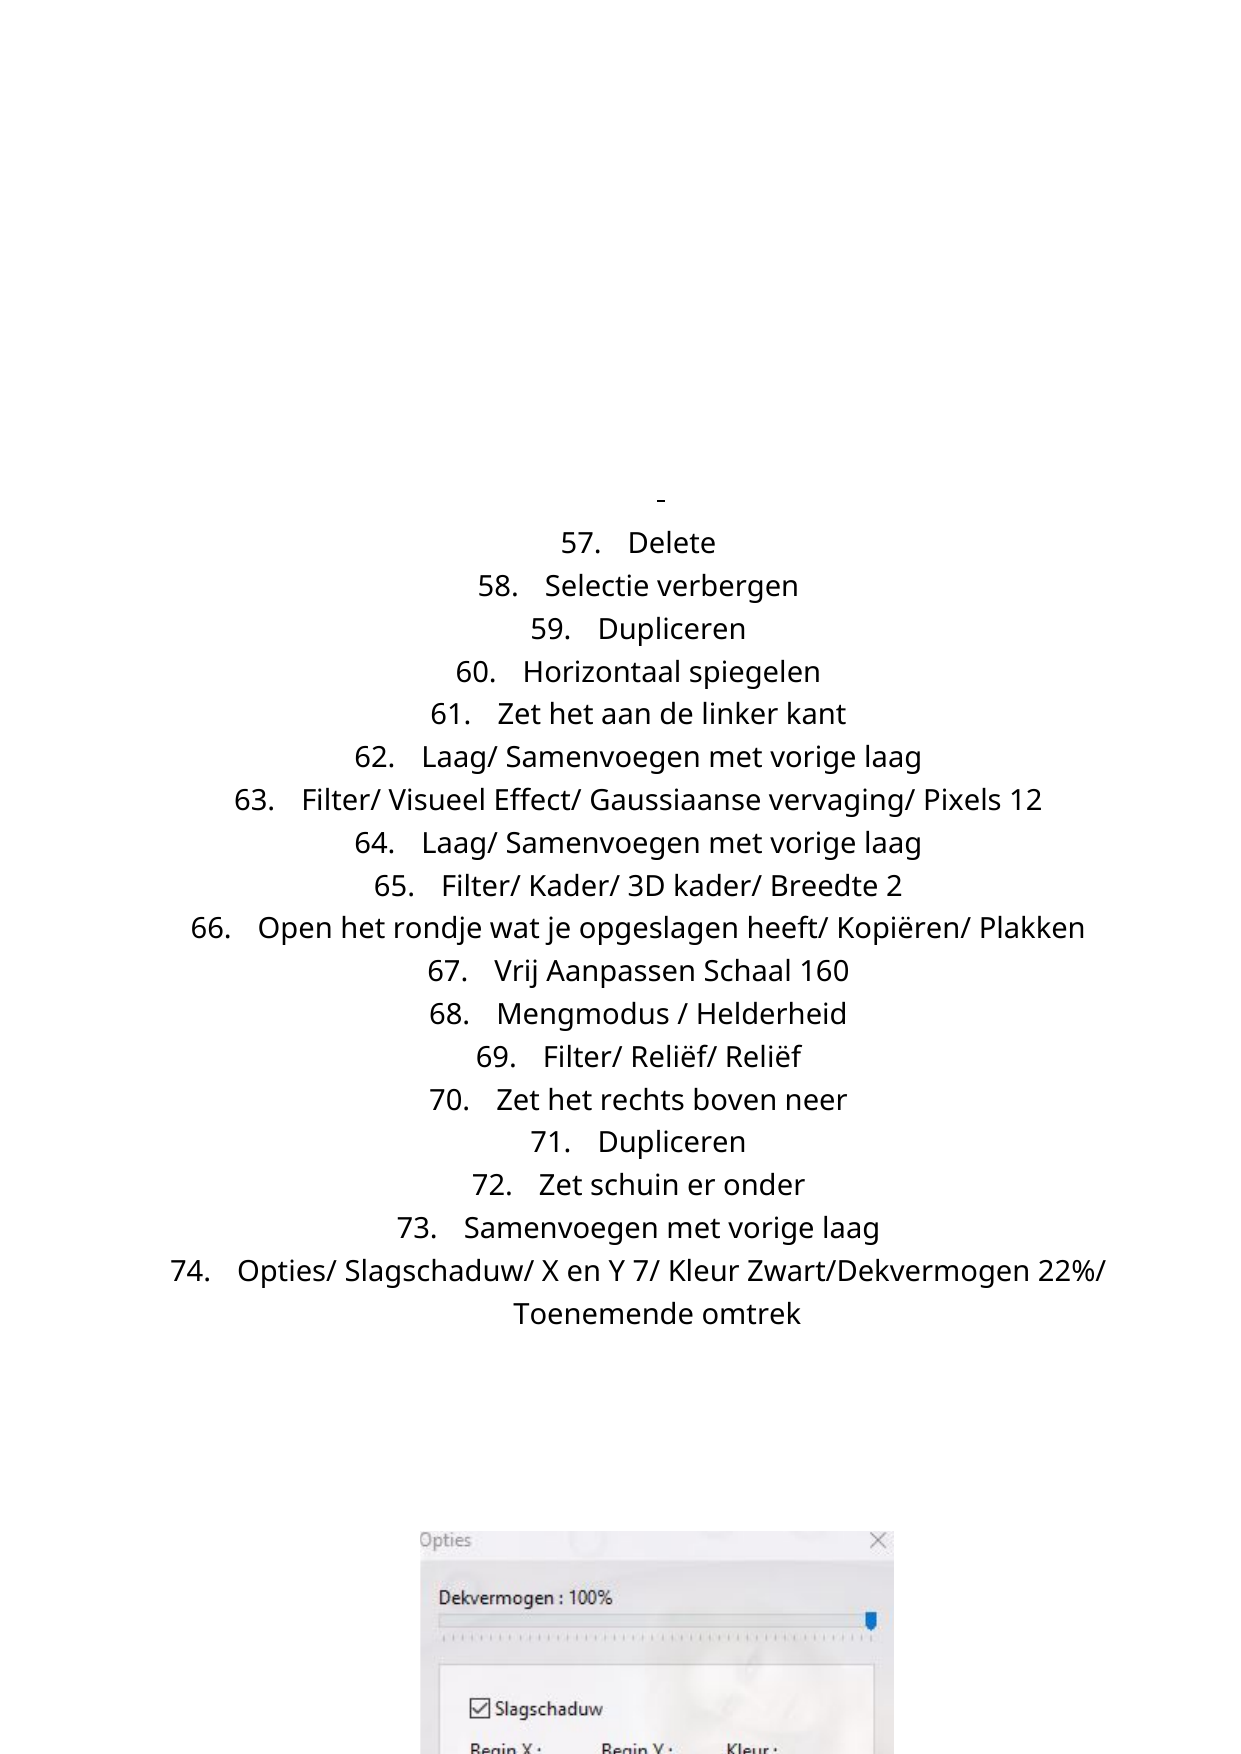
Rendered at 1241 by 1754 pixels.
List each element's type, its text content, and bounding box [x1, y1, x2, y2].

list Laag/ Samenvoegen met vorige laag [110, 736, 1167, 776]
list Filter/ Kader/ 3D kader/ Breedte 2 [110, 865, 1167, 904]
list Open het rondje wat je opgeslagen heeft/ Kopiëren/ Plakken [110, 908, 1167, 947]
picture [420, 1531, 894, 1754]
list Samenvoegen met vorige laag [110, 1207, 1167, 1247]
list Zet schuin er onder [110, 1164, 1167, 1204]
list Zet het rechts boven neer [110, 1079, 1167, 1119]
list Vrij Aanpassen Schaal 160 [110, 951, 1167, 990]
list Dupliceren [110, 608, 1167, 648]
list Filter/ Visueel Effect/ Gaussiaanse vervaging/ Pixels 12 [110, 779, 1167, 819]
list Mengmodus / Helderheid [110, 993, 1167, 1033]
list Filter/ Reliëf/ Reliëf [110, 1036, 1167, 1076]
list Opties/ Slagschaduw/ X en Y 7/ Kleur Zwart/Dekvermogen 22%/ Toenemende omtrek [110, 1250, 1167, 1333]
list Horizontaal spiegelen [110, 651, 1167, 691]
list Zet het aan de linker kant [110, 694, 1167, 733]
list Selectie verbergen [110, 565, 1167, 605]
list Dupliceren [110, 1122, 1167, 1161]
list Laag/ Samenvoegen met vorige laag [110, 822, 1167, 862]
list Delete [110, 522, 1167, 562]
